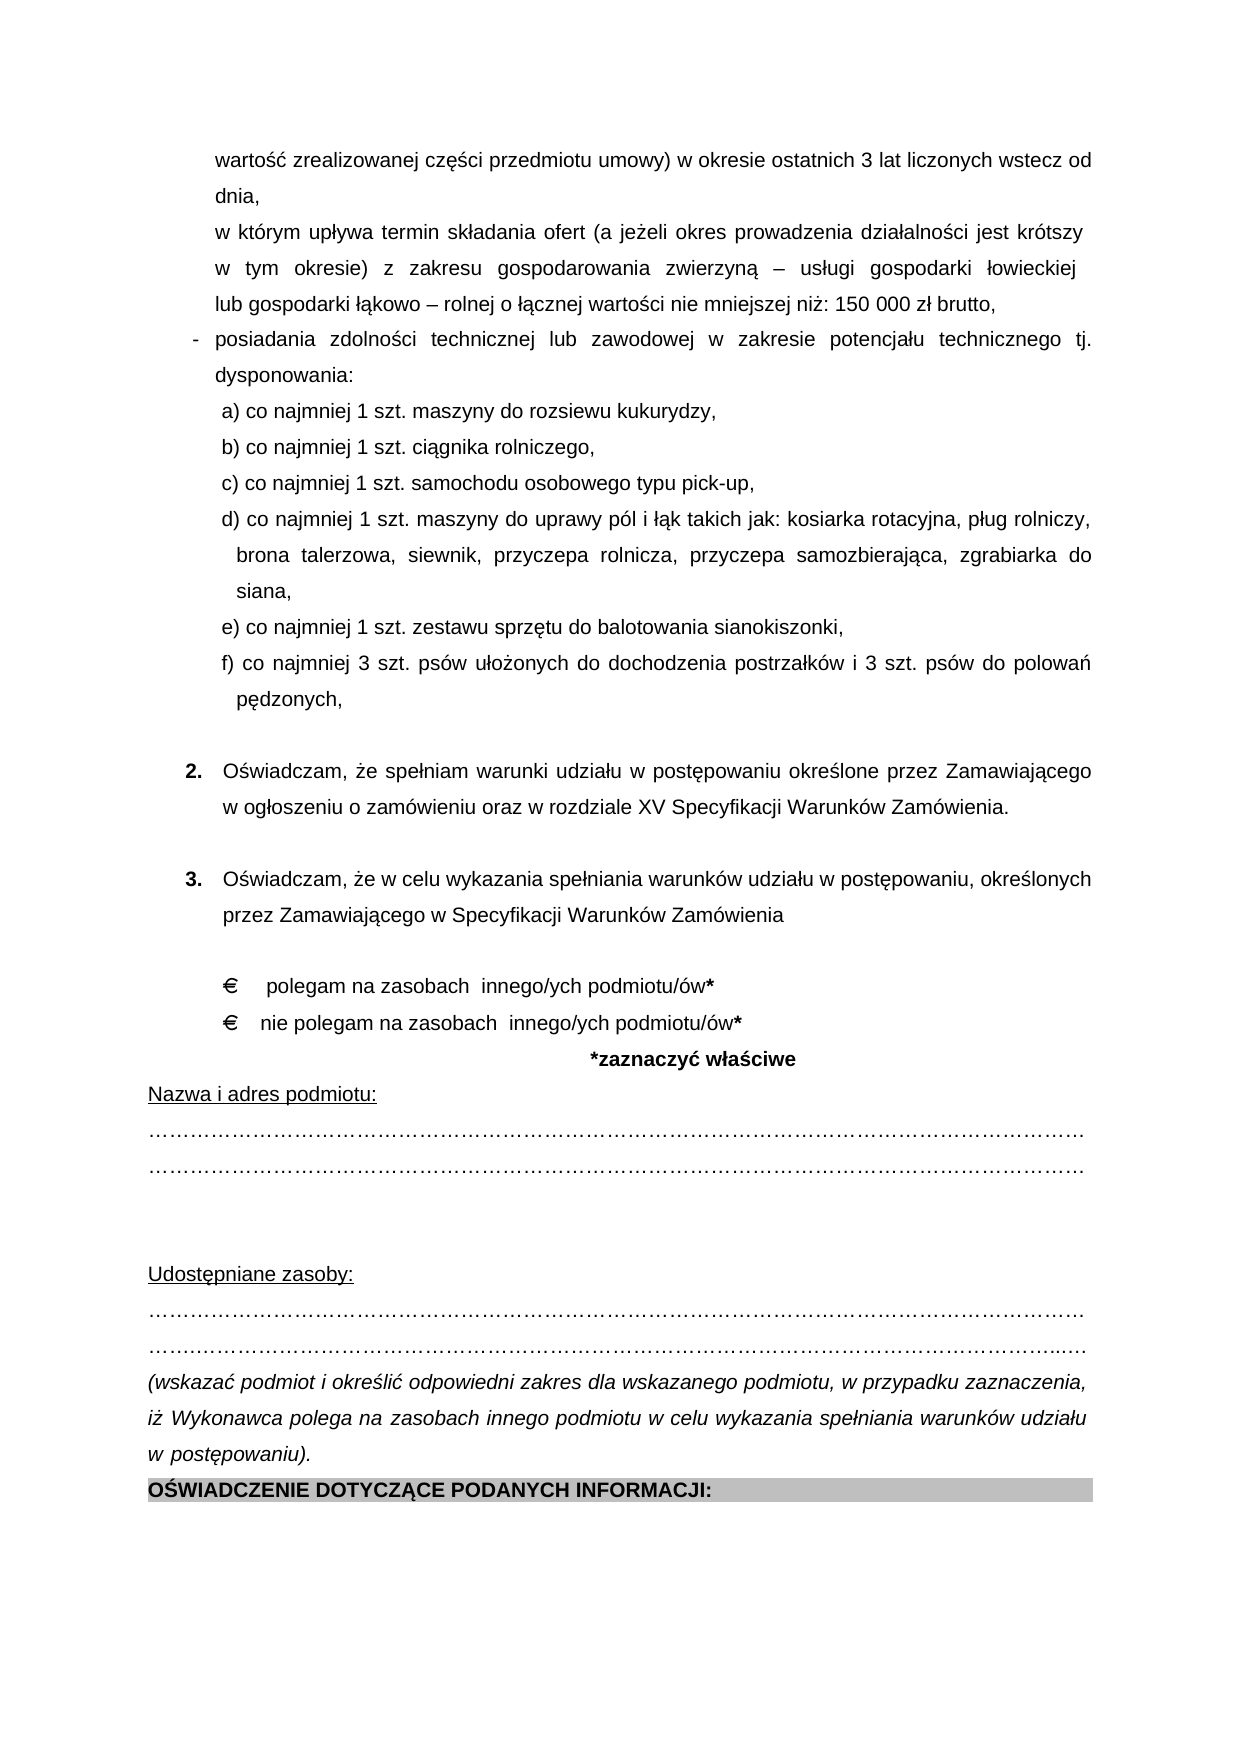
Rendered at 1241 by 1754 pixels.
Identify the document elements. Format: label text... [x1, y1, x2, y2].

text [192, 148, 1093, 315]
text f) co najmniej 3 szt. psów ułożonych do dochodzenia postrzałków i 3 szt. psów do polowań pędzonych, [221, 651, 1093, 711]
text (wskazać podmiot i określić odpowiedni zakres dla wskazanego podmiotu, w przypadku zaznaczenia, iż Wykonawca polega na zasobach innego podmiotu w celu wykazania spełniania warunków udziału w postępowaniu). [148, 1370, 1090, 1466]
text Nazwa i adres podmiotu: [148, 1082, 1090, 1106]
list nie polegam na zasobach innego/ych podmiotu/ów* [223, 1010, 1093, 1034]
list *zaznaczyć właściwe [555, 1046, 1093, 1070]
text OŚWIADCZENIE DOTYCZĄCE PODANYCH INFORMACJI: [148, 1478, 1093, 1502]
list polegam na zasobach innego/ych podmiotu/ów* [223, 974, 1093, 998]
text …………………………………………………………………………………………………………………………….……………………………………………………………………………………………………………...… [148, 1298, 1090, 1358]
text ……………………………………………………………………………………………………………………… [148, 1154, 1090, 1178]
text b) co najmniej 1 szt. ciągnika rolniczego, [221, 435, 1093, 459]
list Oświadczam, że spełniam warunki udziału w postępowaniu określone przez Zamawiającego w ogłoszeniu o zamówieniu oraz w rozdziale XV Specyfikacji Warunków Zamówienia. [185, 758, 1093, 818]
text e) co najmniej 1 szt. zestawu sprzętu do balotowania sianokiszonki, [221, 615, 1093, 639]
text c) co najmniej 1 szt. samochodu osobowego typu pick-up, [221, 471, 1093, 495]
text Udostępniane zasoby: [148, 1262, 1090, 1286]
list Oświadczam, że w celu wykazania spełniania warunków udziału w postępowaniu, określonych przez Zamawiającego w Specyfikacji Warunków Zamówienia [185, 866, 1093, 926]
text - posiadania zdolności technicznej lub zawodowej w zakresie potencjału technicznego tj. dysponowania: [192, 327, 1093, 387]
text ……………………………………………………………………………………………………………………… [148, 1118, 1090, 1142]
text a) co najmniej 1 szt. maszyny do rozsiewu kukurydzy, [221, 399, 1093, 423]
text d) co najmniej 1 szt. maszyny do uprawy pól i łąk takich jak: kosiarka rotacyjna, pług rolniczy, brona talerzowa, siewnik, przyczepa rolnicza, przyczepa samozbierająca, zgrabiarka do siana, [221, 507, 1093, 603]
